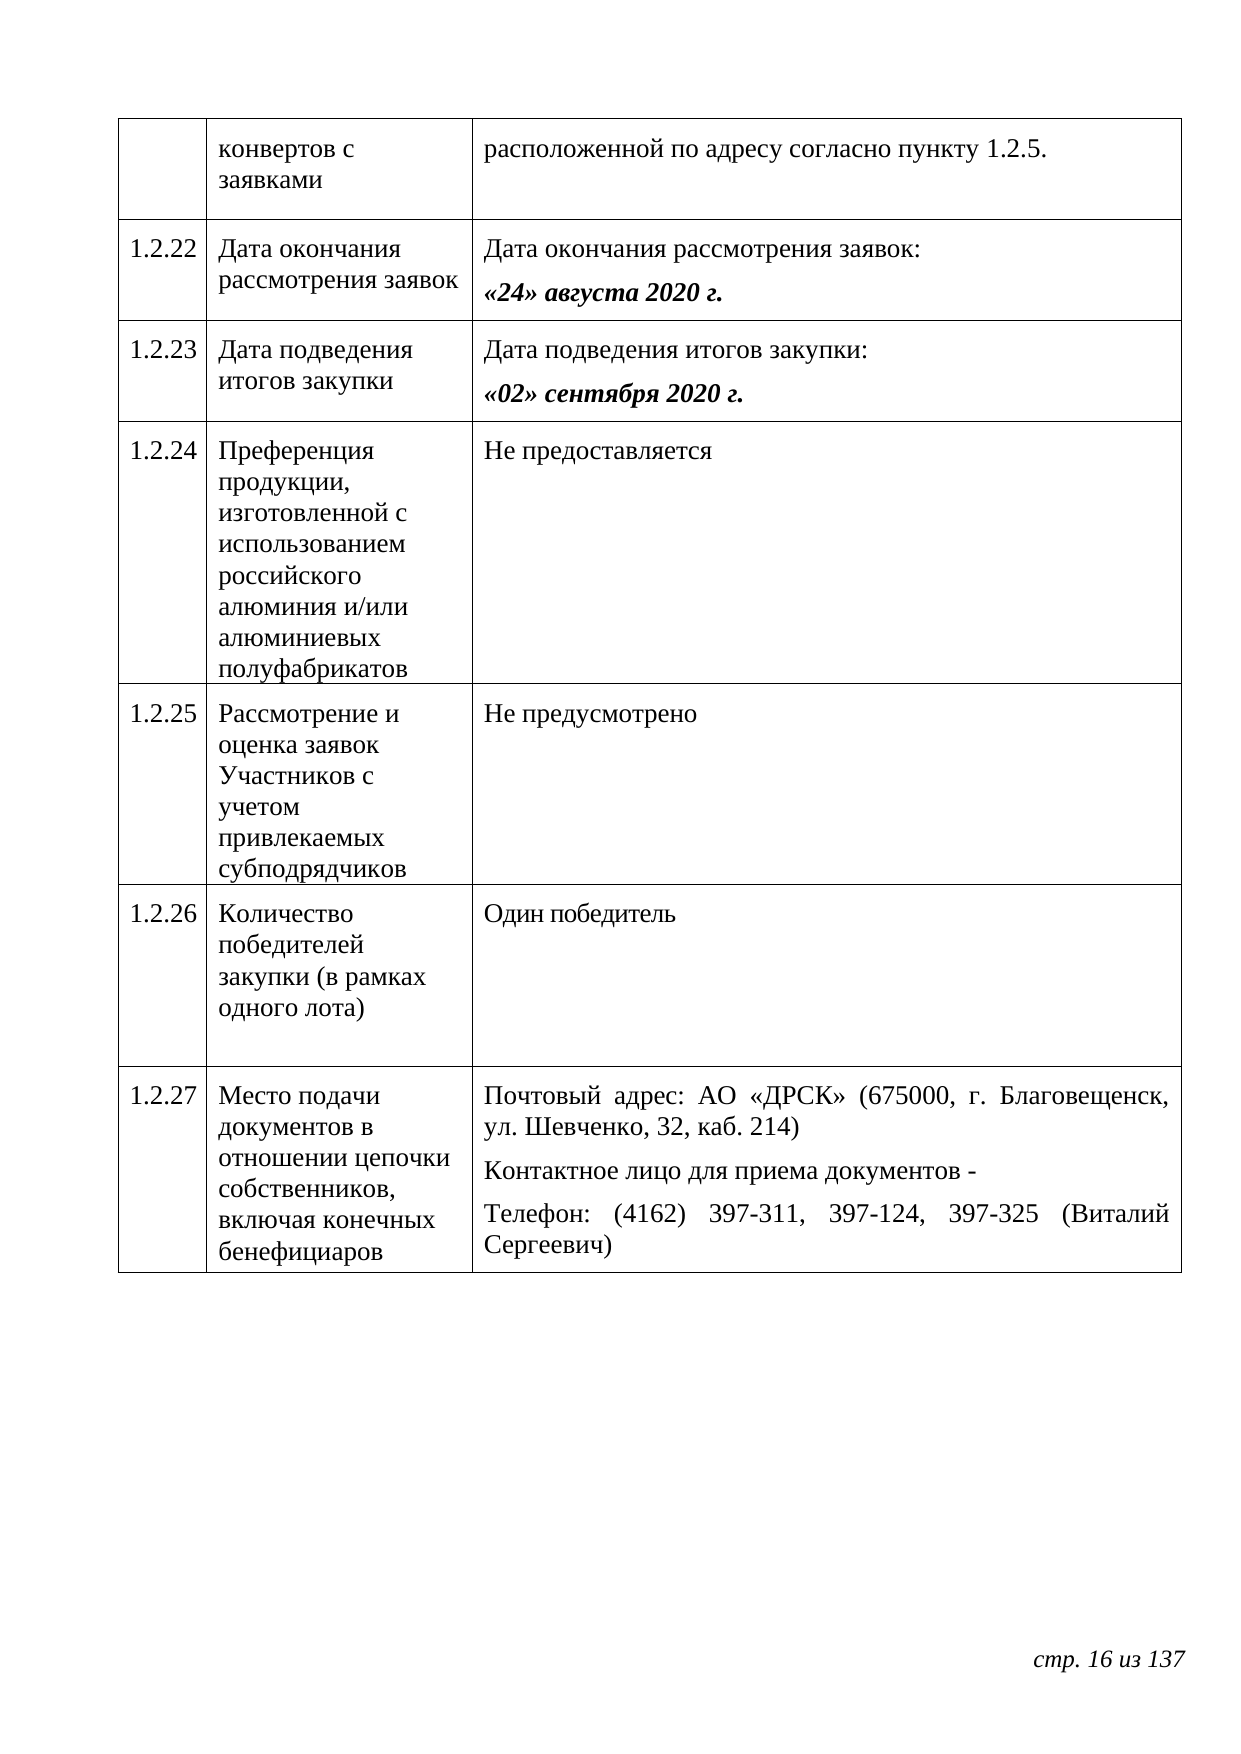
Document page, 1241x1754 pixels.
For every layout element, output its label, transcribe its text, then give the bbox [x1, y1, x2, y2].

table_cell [207, 119, 472, 219]
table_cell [473, 119, 1181, 219]
table_cell Преференция продукции, изготовленной с использованием российского алюминия и/или алюминиевых полуфабрикатов [207, 422, 472, 683]
table_cell [119, 422, 206, 683]
table_cell Не предоставляется [473, 422, 1181, 683]
table_cell Почтовый адрес: АО «ДРСК» (675000, г. Благовещенск, ул. Шевченко, 32, каб. 214) Контактное лицо для приема документов - Телефон: (4162) 397-311, 397-124, 397-325 (Виталий Сергеевич) [473, 1067, 1181, 1272]
table_cell Дата подведения итогов закупки [207, 321, 472, 421]
table_cell Дата подведения итогов закупки: «02» сентября 2020 г. [473, 321, 1181, 421]
table_cell [119, 684, 206, 884]
table_cell Место подачи документов в отношении цепочки собственников, включая конечных бенефициаров [207, 1067, 472, 1272]
table_cell Дата окончания рассмотрения заявок: «24» августа 2020 г. [473, 220, 1181, 320]
table_cell Дата окончания рассмотрения заявок [207, 220, 472, 320]
table_cell Не предусмотрено [473, 684, 1181, 884]
table_cell [119, 220, 206, 320]
table_cell [119, 885, 206, 1066]
table_cell [119, 119, 206, 219]
table_cell Количество победителей закупки (в рамках одного лота) [207, 885, 472, 1066]
table_cell Один победитель [473, 885, 1181, 1066]
table_cell [119, 321, 206, 421]
table_cell Рассмотрение и оценка заявок Участников с учетом привлекаемых субподрядчиков [207, 684, 472, 884]
table_cell [119, 1067, 206, 1272]
